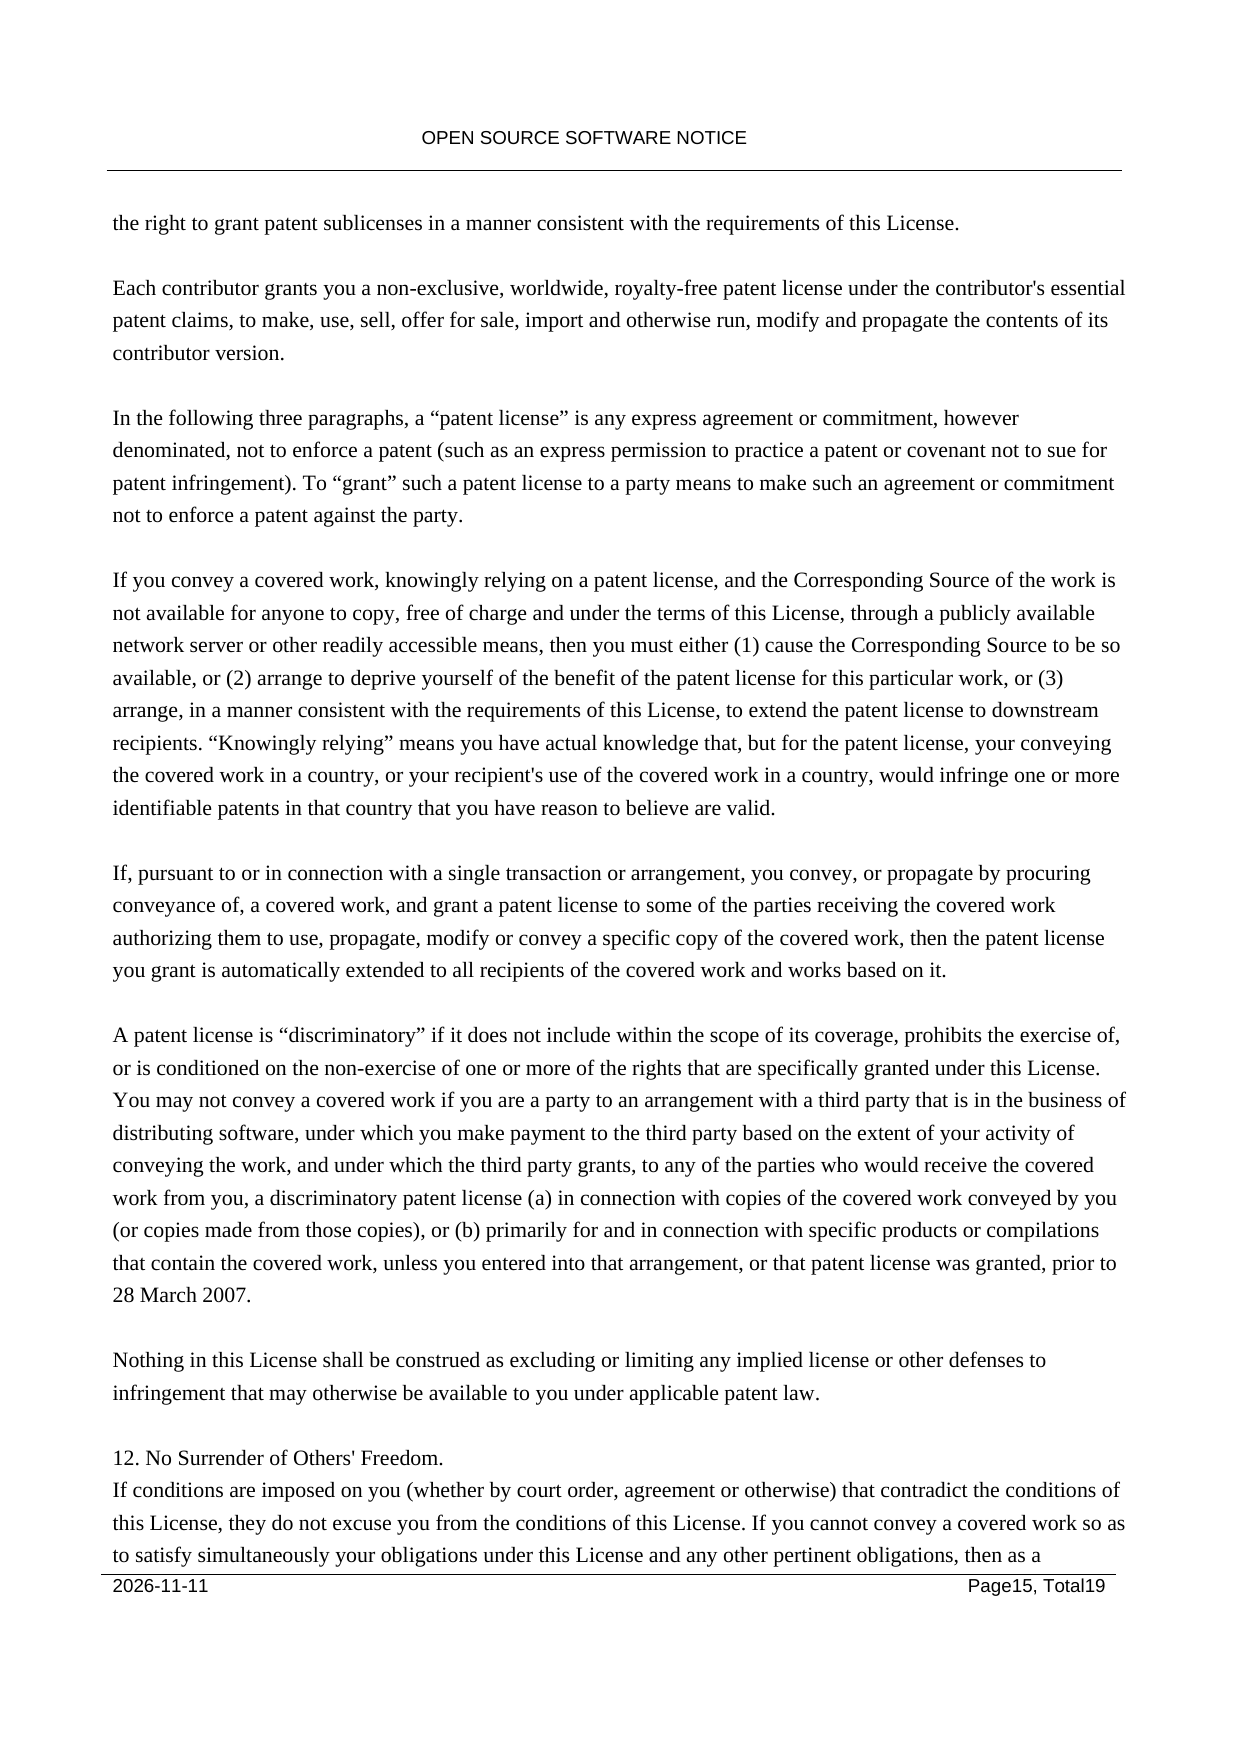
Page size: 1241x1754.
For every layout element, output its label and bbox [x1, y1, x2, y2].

text [112, 206, 1128, 1571]
